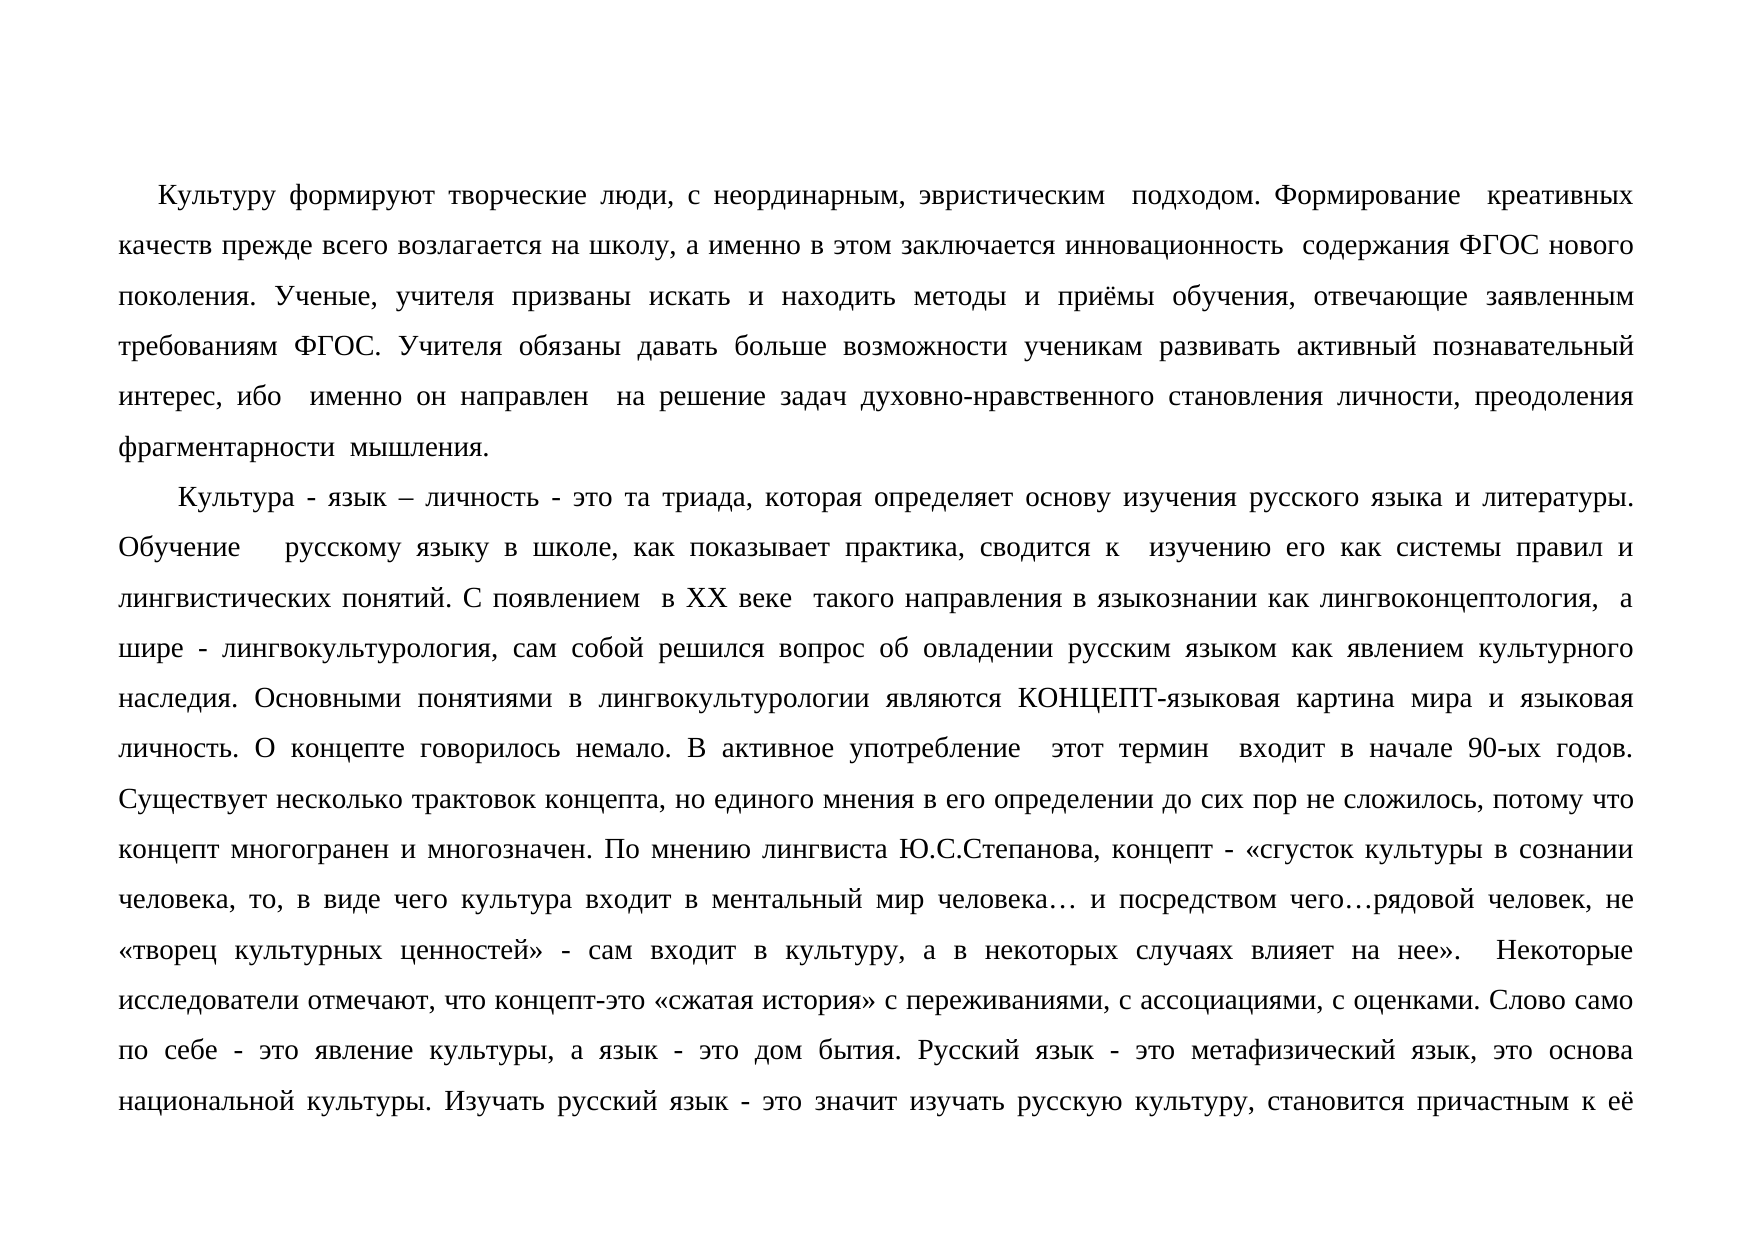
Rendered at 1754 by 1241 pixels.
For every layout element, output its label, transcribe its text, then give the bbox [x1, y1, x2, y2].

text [118, 479, 1636, 1116]
text Культуру формируют творческие люди, с неординарным, эвристическим подходом. Формирование креативных качеств прежде всего возлагается на школу, а именно в этом заключается инновационность содержания ФГОС нового поколения. Ученые, учителя призваны искать и находить методы и приёмы обучения, отвечающие заявленным требованиям ФГОС. Учителя обязаны давать больше возможности ученикам развивать активный познавательный интерес, ибо именно он направлен на решение задач духовно-нравственного становления личности, преодоления фрагментарности мышления. [118, 177, 1636, 462]
